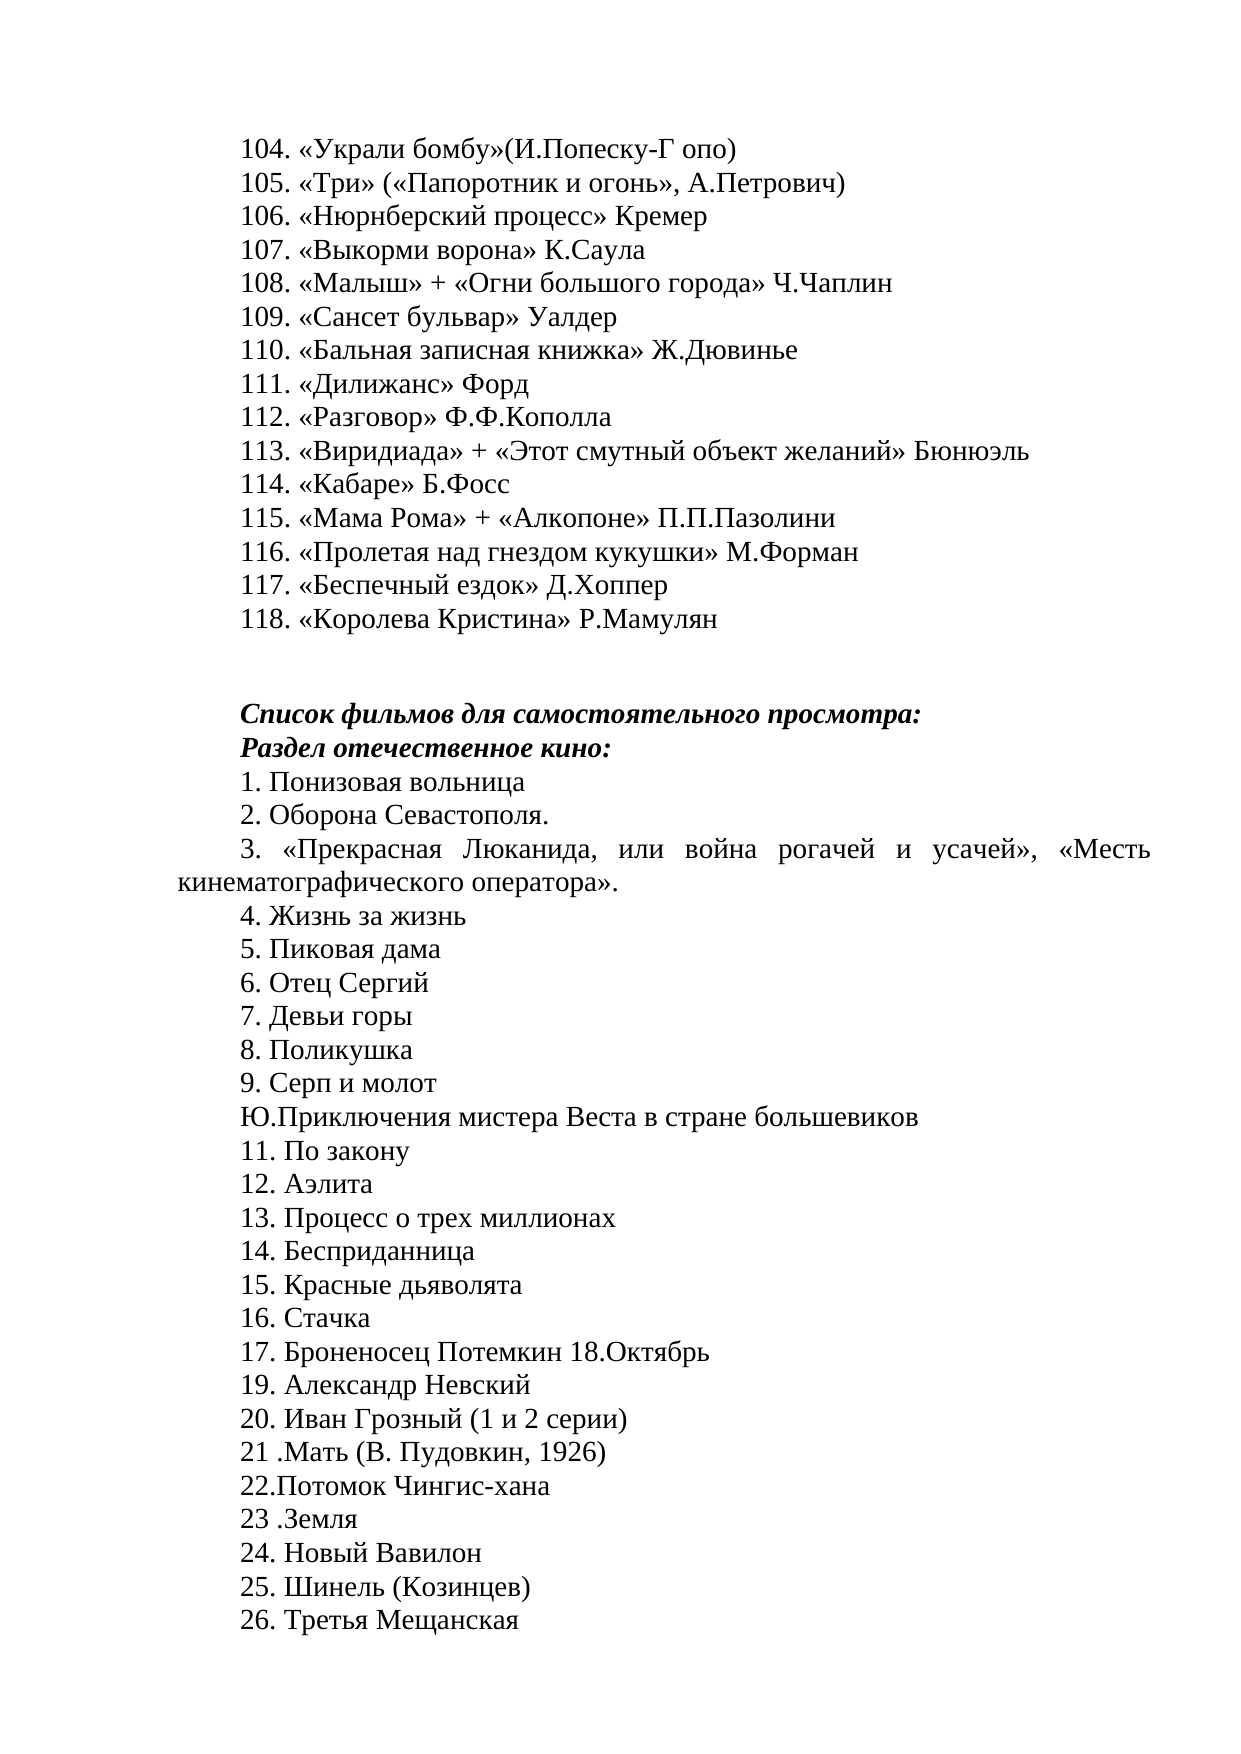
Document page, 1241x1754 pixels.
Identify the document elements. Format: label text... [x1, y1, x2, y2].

text 116. «Пролетая над гнездом кукушки» М.Форман [177, 534, 1152, 567]
text Ю.Приключения мистера Веста в стране большевиков [177, 1099, 1152, 1133]
text 3. «Прекрасная Люканида, или война рогачей и усачей», «Месть кинематографического оператора». [177, 831, 1152, 898]
text 118. «Королева Кристина» Р.Мамулян [177, 601, 1152, 634]
text 4. Жизнь за жизнь [177, 898, 1152, 931]
text 112. «Разговор» Ф.Ф.Кополла [177, 399, 1152, 433]
text 22.Потомок Чингис-хана [177, 1468, 1152, 1502]
text 13. Процесс о трех миллионах [177, 1200, 1152, 1233]
text 115. «Мама Рома» + «Алкопоне» П.П.Пазолини [177, 500, 1152, 534]
text 1. Понизовая вольница [177, 764, 1152, 797]
text 104. «Украли бомбу»(И.Попеску-Г опо) [177, 131, 1152, 165]
text 114. «Кабаре» Б.Фосс [177, 467, 1152, 500]
text 7. Девьи горы [177, 998, 1152, 1032]
text Список фильмов для самостоятельного просмотра: [177, 697, 1152, 730]
text 20. Иван Грозный (1 и 2 серии) [177, 1401, 1152, 1434]
text 14. Бесприданница [177, 1233, 1152, 1267]
text 11. По закону [177, 1133, 1152, 1166]
text 24. Новый Вавилон [177, 1535, 1152, 1569]
text 12. Аэлита [177, 1166, 1152, 1200]
text 23 .Земля [177, 1502, 1152, 1535]
text 111. «Дилижанс» Форд [177, 366, 1152, 399]
text 25. Шинель (Козинцев) [177, 1569, 1152, 1602]
text 26. Третья Мещанская [177, 1602, 1152, 1636]
text 107. «Выкорми ворона» К.Саула [177, 232, 1152, 265]
text 109. «Сансет бульвар» Уалдер [177, 299, 1152, 332]
text 117. «Беспечный ездок» Д.Хоппер [177, 567, 1152, 601]
text 2. Оборона Севастополя. [177, 797, 1152, 831]
text Раздел отечественное кино: [177, 730, 1152, 764]
text 16. Стачка [177, 1300, 1152, 1334]
text 19. Александр Невский [177, 1367, 1152, 1401]
text 105. «Три» («Папоротник и огонь», А.Петрович) [177, 165, 1152, 198]
text 8. Поликушка [177, 1032, 1152, 1066]
text 17. Броненосец Потемкин 18.Октябрь [177, 1334, 1152, 1367]
text 15. Красные дьяволята [177, 1267, 1152, 1300]
text 6. Отец Сергий [177, 965, 1152, 998]
text 108. «Малыш» + «Огни большого города» Ч.Чаплин [177, 265, 1152, 299]
text 113. «Виридиада» + «Этот смутный объект желаний» Бюнюэль [177, 433, 1152, 467]
text 21 .Мать (В. Пудовкин, 1926) [177, 1434, 1152, 1468]
text 110. «Бальная записная книжка» Ж.Дювинье [177, 332, 1152, 366]
text 106. «Нюрнберский процесс» Кремер [177, 198, 1152, 232]
text 5. Пиковая дама [177, 931, 1152, 965]
text 9. Серп и молот [177, 1066, 1152, 1099]
